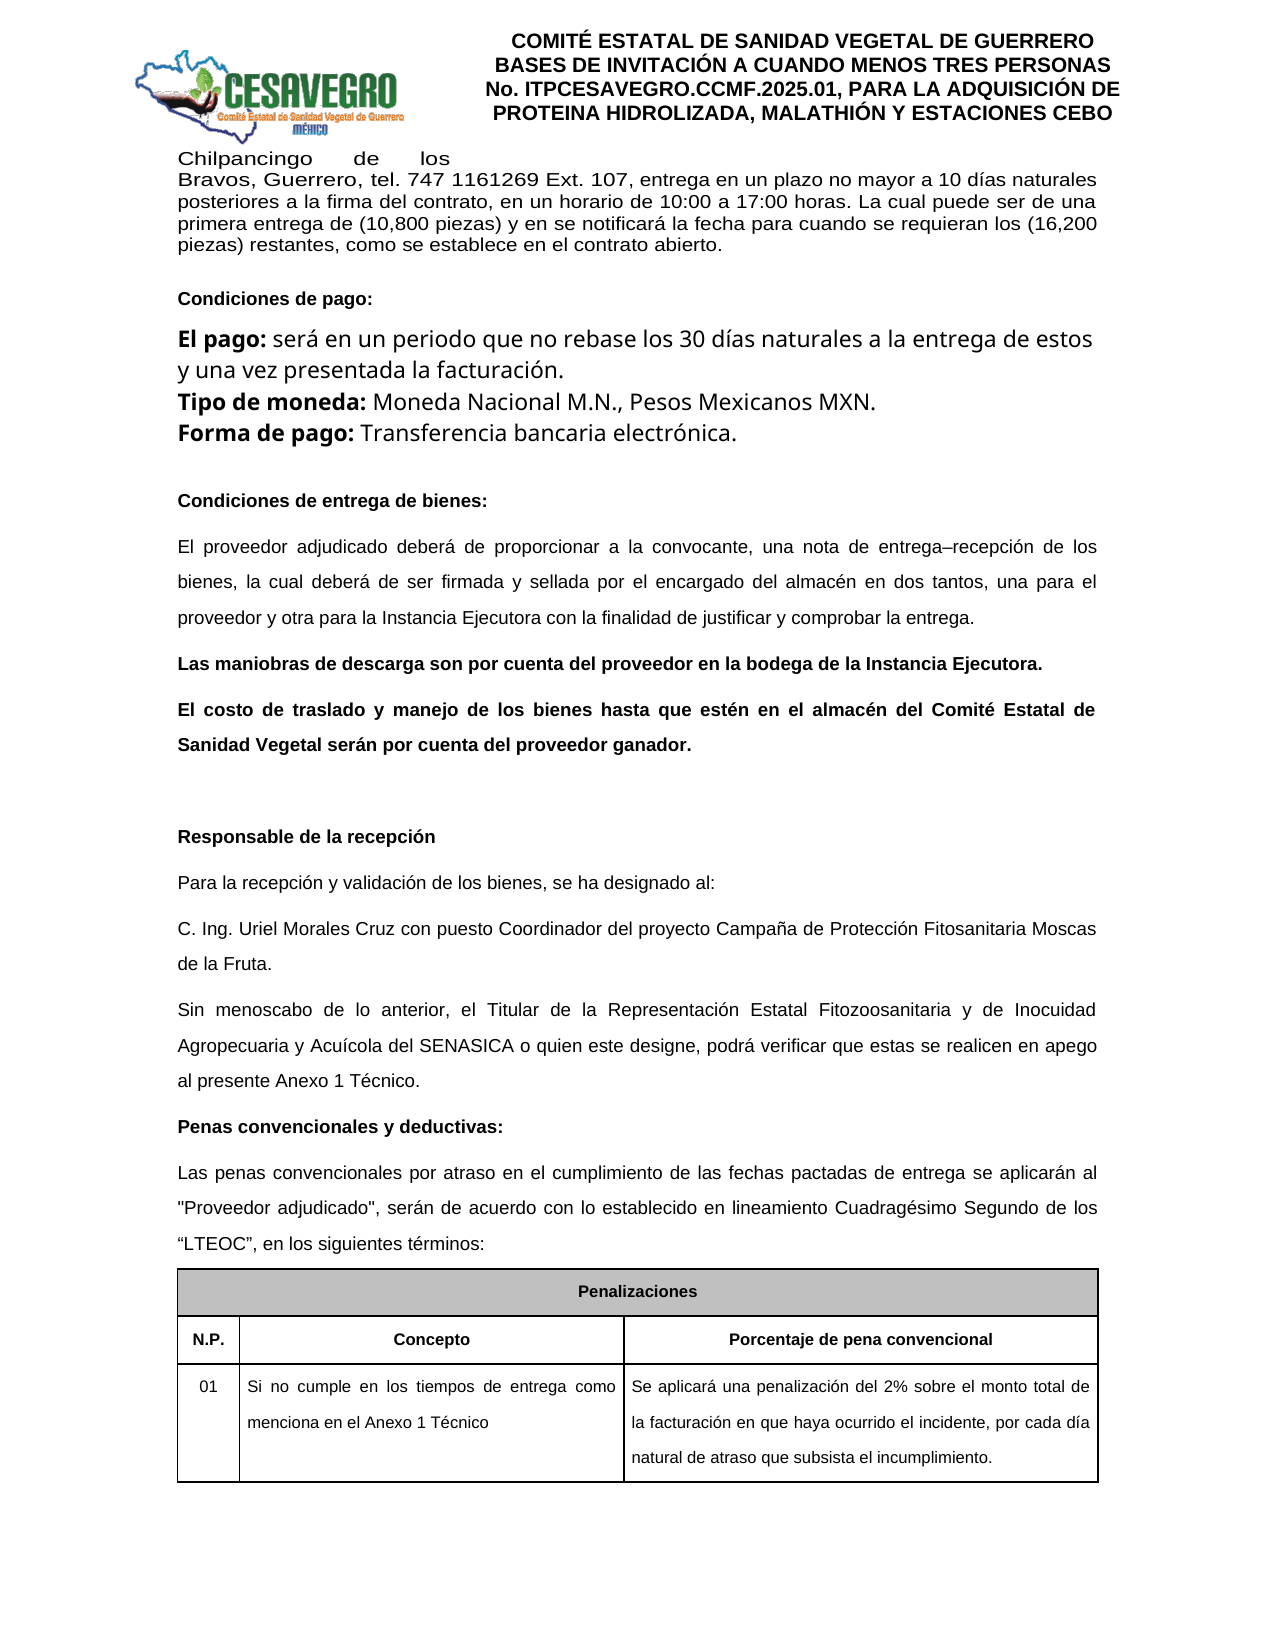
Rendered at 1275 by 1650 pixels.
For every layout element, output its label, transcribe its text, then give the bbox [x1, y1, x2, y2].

table_cell Concepto [240, 1317, 623, 1363]
text Responsable de la recepción [177, 815, 1098, 851]
text Forma de pago: Transferencia bancaria electrónica. [177, 417, 1098, 448]
text El pago: será en un periodo que no rebase los 30 días naturales a la entrega de estos y una vez presentada la facturación. [177, 323, 1098, 385]
table_cell Si no cumple en los tiempos de entrega como menciona en el Anexo 1 Técnico [240, 1365, 623, 1481]
text Tipo de moneda: Moneda Nacional M.N., Pesos Mexicanos MXN. [177, 385, 1098, 417]
table_cell Se aplicará una penalización del 2% sobre el monto total de la facturación en que haya ocurrido el incidente, por cada día natural de atraso que subsista el incumplimiento. [625, 1365, 1097, 1481]
table_header Penalizaciones [178, 1270, 1097, 1315]
text Sin menoscabo de lo anterior, el Titular de la Representación Estatal Fitozoosanitaria y de Inocuidad Agropecuaria y Acuícola del SENASICA o quien este designe, podrá verificar que estas se realicen en apego al presente Anexo 1 Técnico. [177, 988, 1098, 1094]
picture [135, 50, 404, 146]
text Penas convencionales y deductivas: [177, 1105, 1098, 1141]
text Para la recepción y validación de los bienes, se ha designado al: [177, 861, 1098, 896]
table_cell N.P. [178, 1317, 239, 1363]
text Las penas convencionales por atraso en el cumplimiento de las fechas pactadas de entrega se aplicarán al "Proveedor adjudicado", serán de acuerdo con lo establecido en lineamiento Cuadragésimo Segundo de los “LTEOC”, en los siguientes términos: [177, 1151, 1098, 1257]
text El costo de traslado y manejo de los bienes hasta que estén en el almacén del Comité Estatal de Sanidad Vegetal serán por cuenta del proveedor ganador. [177, 688, 1098, 759]
text Las maniobras de descarga son por cuenta del proveedor en la bodega de la Instancia Ejecutora. [177, 642, 1098, 677]
text Condiciones de pago: [177, 277, 1098, 312]
text Condiciones de entrega de bienes: [177, 479, 1098, 514]
table_cell 01 [178, 1365, 239, 1481]
text El proveedor adjudicado deberá de proporcionar a la convocante, una nota de entrega–recepción de los bienes, la cual deberá de ser firmada y sellada por el encargado del almacén en dos tantos, una para el proveedor y otra para la Instancia Ejecutora con la finalidad de justificar y comprobar la entrega. [177, 525, 1098, 631]
text C. Ing. Uriel Morales Cruz con puesto Coordinador del proyecto Campaña de Protección Fitosanitaria Moscas de la Fruta. [177, 907, 1098, 978]
table_cell Porcentaje de pena convencional [625, 1317, 1097, 1363]
